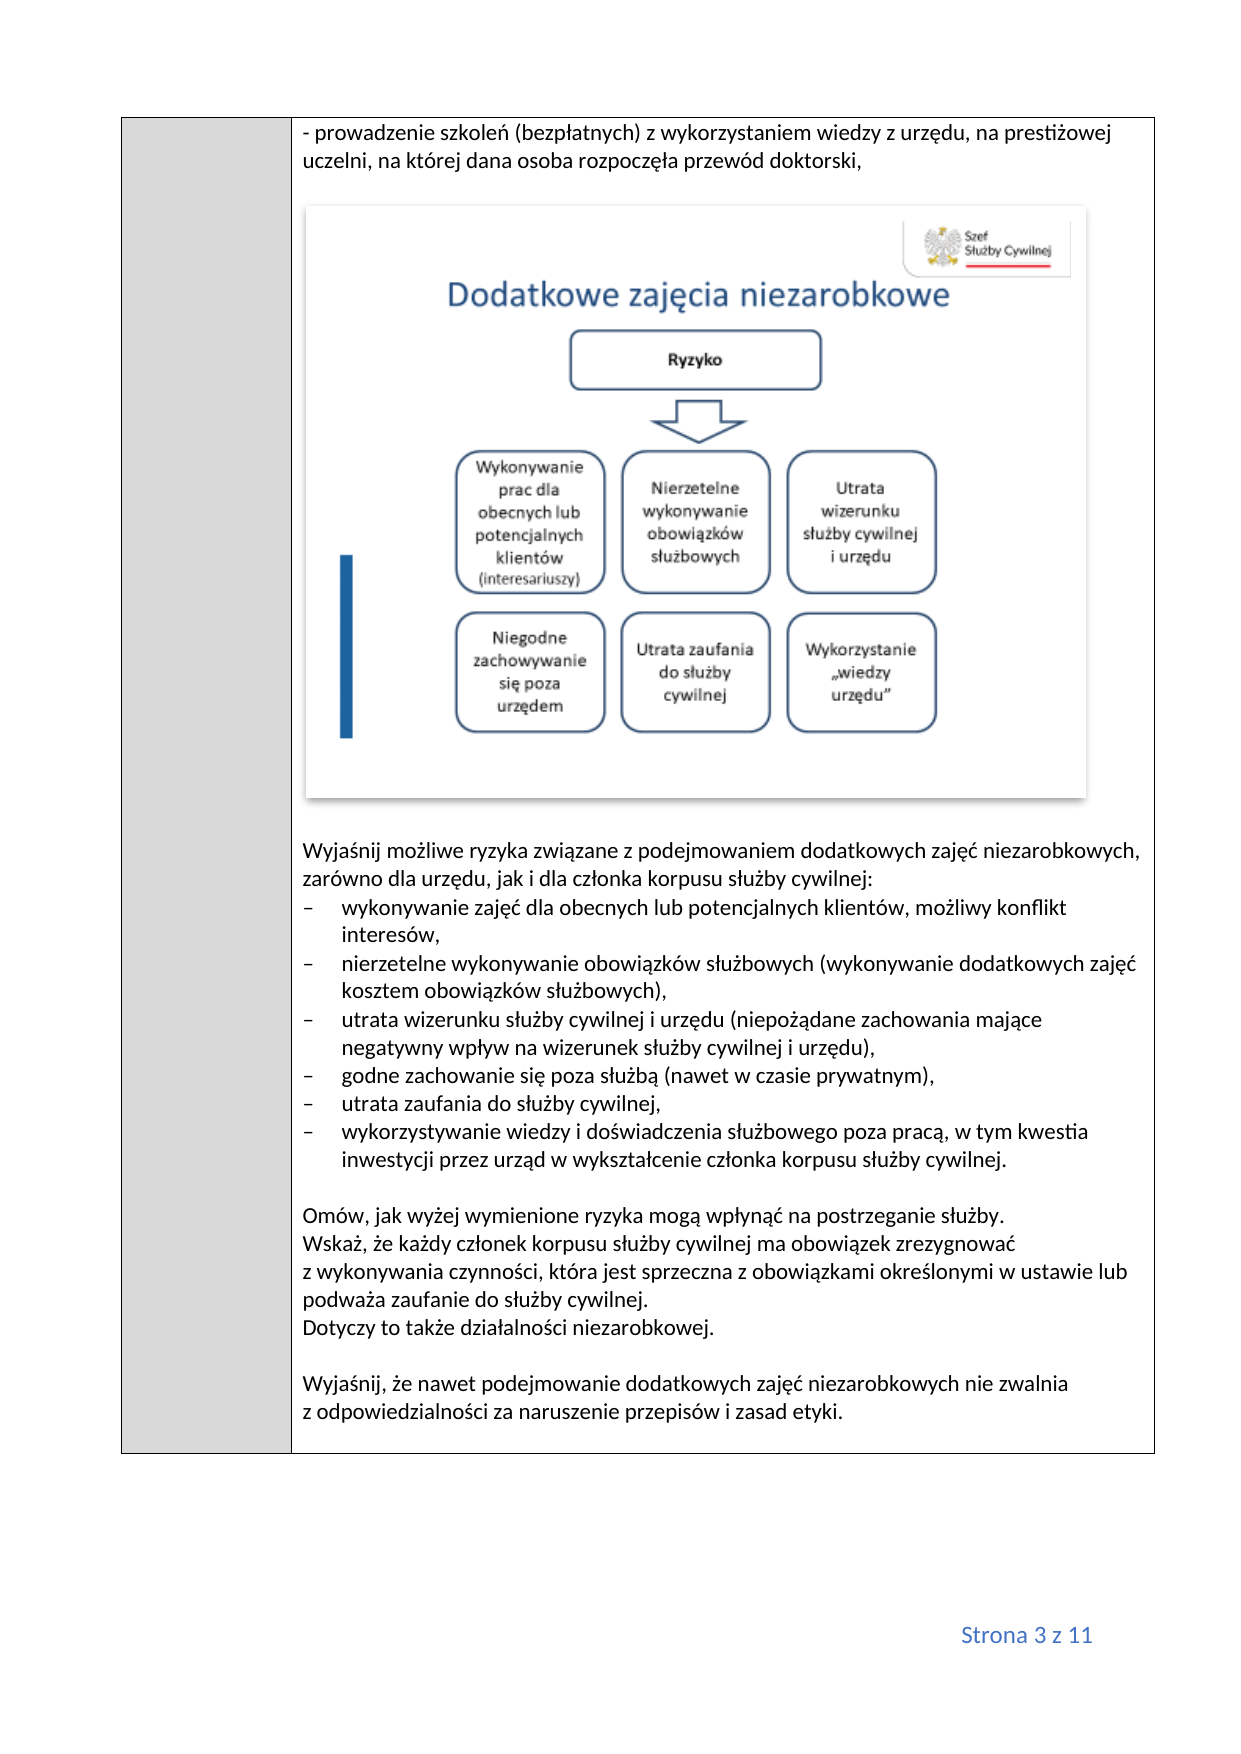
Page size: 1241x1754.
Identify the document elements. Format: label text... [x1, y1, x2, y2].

table_cell Opis [122, 118, 291, 1453]
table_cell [292, 118, 1154, 1453]
picture [321, 221, 1071, 783]
